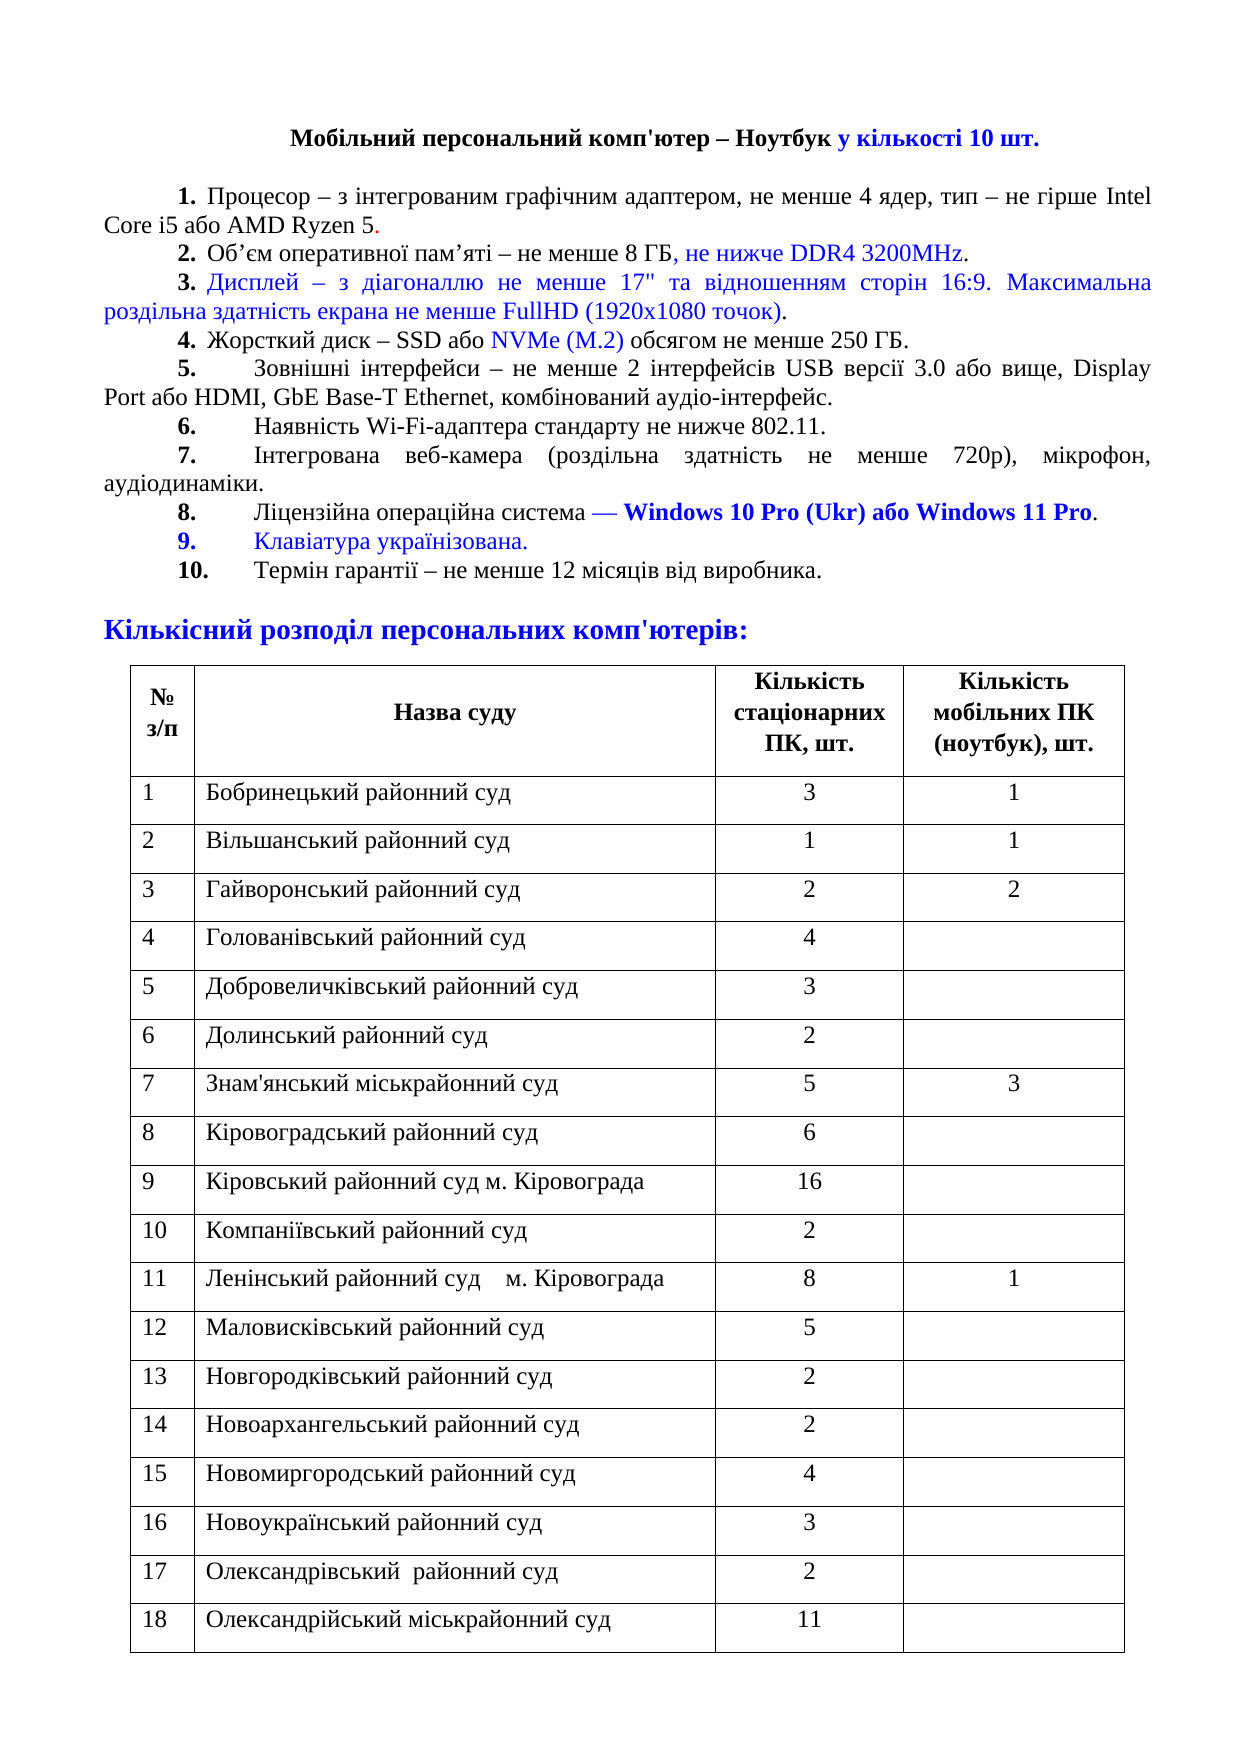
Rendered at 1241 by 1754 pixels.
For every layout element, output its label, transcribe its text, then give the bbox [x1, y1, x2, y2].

table_header Кількість стаціонарних ПК, шт. [716, 666, 903, 776]
table_cell Вільшанський районний суд [195, 825, 715, 873]
list Наявність Wi-Fi-адаптера стандарту не нижче 802.11. [103, 411, 1152, 440]
table_cell 8 [131, 1117, 194, 1165]
table_cell Гайворонський районний суд [195, 874, 715, 921]
list Клавіатура українізована. [103, 526, 1152, 555]
table_cell 5 [131, 971, 194, 1019]
table_cell 2 [716, 1556, 903, 1603]
table_cell 2 [716, 1215, 903, 1262]
table_cell 13 [131, 1361, 194, 1408]
table_cell [904, 1215, 1124, 1262]
table_cell 15 [131, 1458, 194, 1506]
table_cell Компаніївський районний суд [195, 1215, 715, 1262]
list Дисплей – з діагоналлю не менше 17" та відношенням сторін 16:9. Максимальна роздільна здатність екрана не менше FullHD (1920х1080 точок). [103, 267, 1152, 325]
table_cell Новоукраїнський районний суд [195, 1507, 715, 1554]
list Об’єм оперативної пам’яті – не менше 8 ГБ, не нижче DDR4 3200MHz. [103, 238, 1152, 267]
table_cell 5 [716, 1069, 903, 1116]
table_header Кількість мобільних ПК (ноутбук), шт. [904, 666, 1124, 776]
table_cell 2 [131, 825, 194, 873]
table_cell Новоархангельський районний суд [195, 1409, 715, 1457]
table_cell [904, 1312, 1124, 1359]
table_cell [904, 1409, 1124, 1457]
table_cell [904, 1020, 1124, 1067]
list Процесор – з інтегрованим графічним адаптером, не менше 4 ядер, тип – не гірше Intel Core i5 або AMD Ryzen 5. [103, 181, 1152, 238]
table_cell [904, 922, 1124, 970]
table_cell 1 [131, 777, 194, 824]
table_cell 2 [716, 874, 903, 921]
table_cell 16 [716, 1166, 903, 1213]
table_cell 4 [716, 922, 903, 970]
table_cell Знам'янський міськрайонний суд [195, 1069, 715, 1116]
table_cell [904, 1117, 1124, 1165]
list Жорсткий диск – SSD або NVMe (M.2) обсягом не менше 250 ГБ. [103, 325, 1152, 353]
table_cell [904, 1166, 1124, 1213]
table_cell 6 [131, 1020, 194, 1067]
table_cell 1 [904, 1263, 1124, 1311]
table_cell Олександрівський районний суд [195, 1556, 715, 1603]
list Інтегрована веб-камера (роздільна здатність не менше 720p), мікрофон, аудіодинаміки. [103, 440, 1152, 497]
table_cell 4 [131, 922, 194, 970]
table_cell 17 [131, 1556, 194, 1603]
list Ліцензійна операційна система — Windows 10 Pro (Ukr) або Windows 11 Pro. [177, 497, 1152, 526]
table_cell 2 [716, 1020, 903, 1067]
list Зовнішні інтерфейси – не менше 2 інтерфейсів USB версії 3.0 або вище, Display Port або HDMI, GbE Base-T Ethernet, комбінований аудіо-інтерфейс. [103, 353, 1152, 411]
table_cell 10 [131, 1215, 194, 1262]
table_cell Кіровоградський районний суд [195, 1117, 715, 1165]
list Термін гарантії – не менше 12 місяців від виробника. [103, 555, 1152, 583]
table_cell [904, 1361, 1124, 1408]
table_cell 14 [131, 1409, 194, 1457]
text Мобільний персональний комп'ютер – Ноутбук у кількості 10 шт. [103, 123, 1152, 152]
table_cell 2 [904, 874, 1124, 921]
table_cell Добровеличківський районний суд [195, 971, 715, 1019]
table_cell Ленінський районний суд м. Кіровограда [195, 1263, 715, 1311]
table_cell Долинський районний суд [195, 1020, 715, 1067]
table_cell 12 [131, 1312, 194, 1359]
table_cell 18 [131, 1604, 194, 1652]
table_cell 3 [716, 1507, 903, 1554]
table_cell Новгородківський районний суд [195, 1361, 715, 1408]
table_cell 3 [131, 874, 194, 921]
table_cell [904, 1507, 1124, 1554]
text Кількісний розподіл персональних комп'ютерів: [103, 612, 1152, 646]
table_cell 16 [131, 1507, 194, 1554]
table_cell 3 [904, 1069, 1124, 1116]
table_cell 1 [716, 825, 903, 873]
table_cell [904, 1604, 1124, 1652]
table_cell 11 [131, 1263, 194, 1311]
table_cell 3 [716, 971, 903, 1019]
table_cell 5 [716, 1312, 903, 1359]
table_cell Голованівський районний суд [195, 922, 715, 970]
table_cell 7 [131, 1069, 194, 1116]
table_cell 9 [131, 1166, 194, 1213]
table_cell 3 [716, 777, 903, 824]
table_cell 2 [716, 1361, 903, 1408]
table_cell 1 [904, 777, 1124, 824]
table_cell Кіровський районний суд м. Кіровограда [195, 1166, 715, 1213]
table_cell Маловисківський районний суд [195, 1312, 715, 1359]
table_header № з/п [131, 666, 194, 776]
table_header Назва суду [195, 666, 715, 776]
table_cell 1 [904, 825, 1124, 873]
table_cell 11 [716, 1604, 903, 1652]
table_cell 6 [716, 1117, 903, 1165]
table_cell Олександрійський міськрайонний суд [195, 1604, 715, 1652]
table_cell [904, 1556, 1124, 1603]
table_cell 2 [716, 1409, 903, 1457]
table_cell [904, 971, 1124, 1019]
table_cell Новомиргородський районний суд [195, 1458, 715, 1506]
table_cell 8 [716, 1263, 903, 1311]
table_cell 4 [716, 1458, 903, 1506]
table_cell [904, 1458, 1124, 1506]
table_cell Бобринецький районний суд [195, 777, 715, 824]
